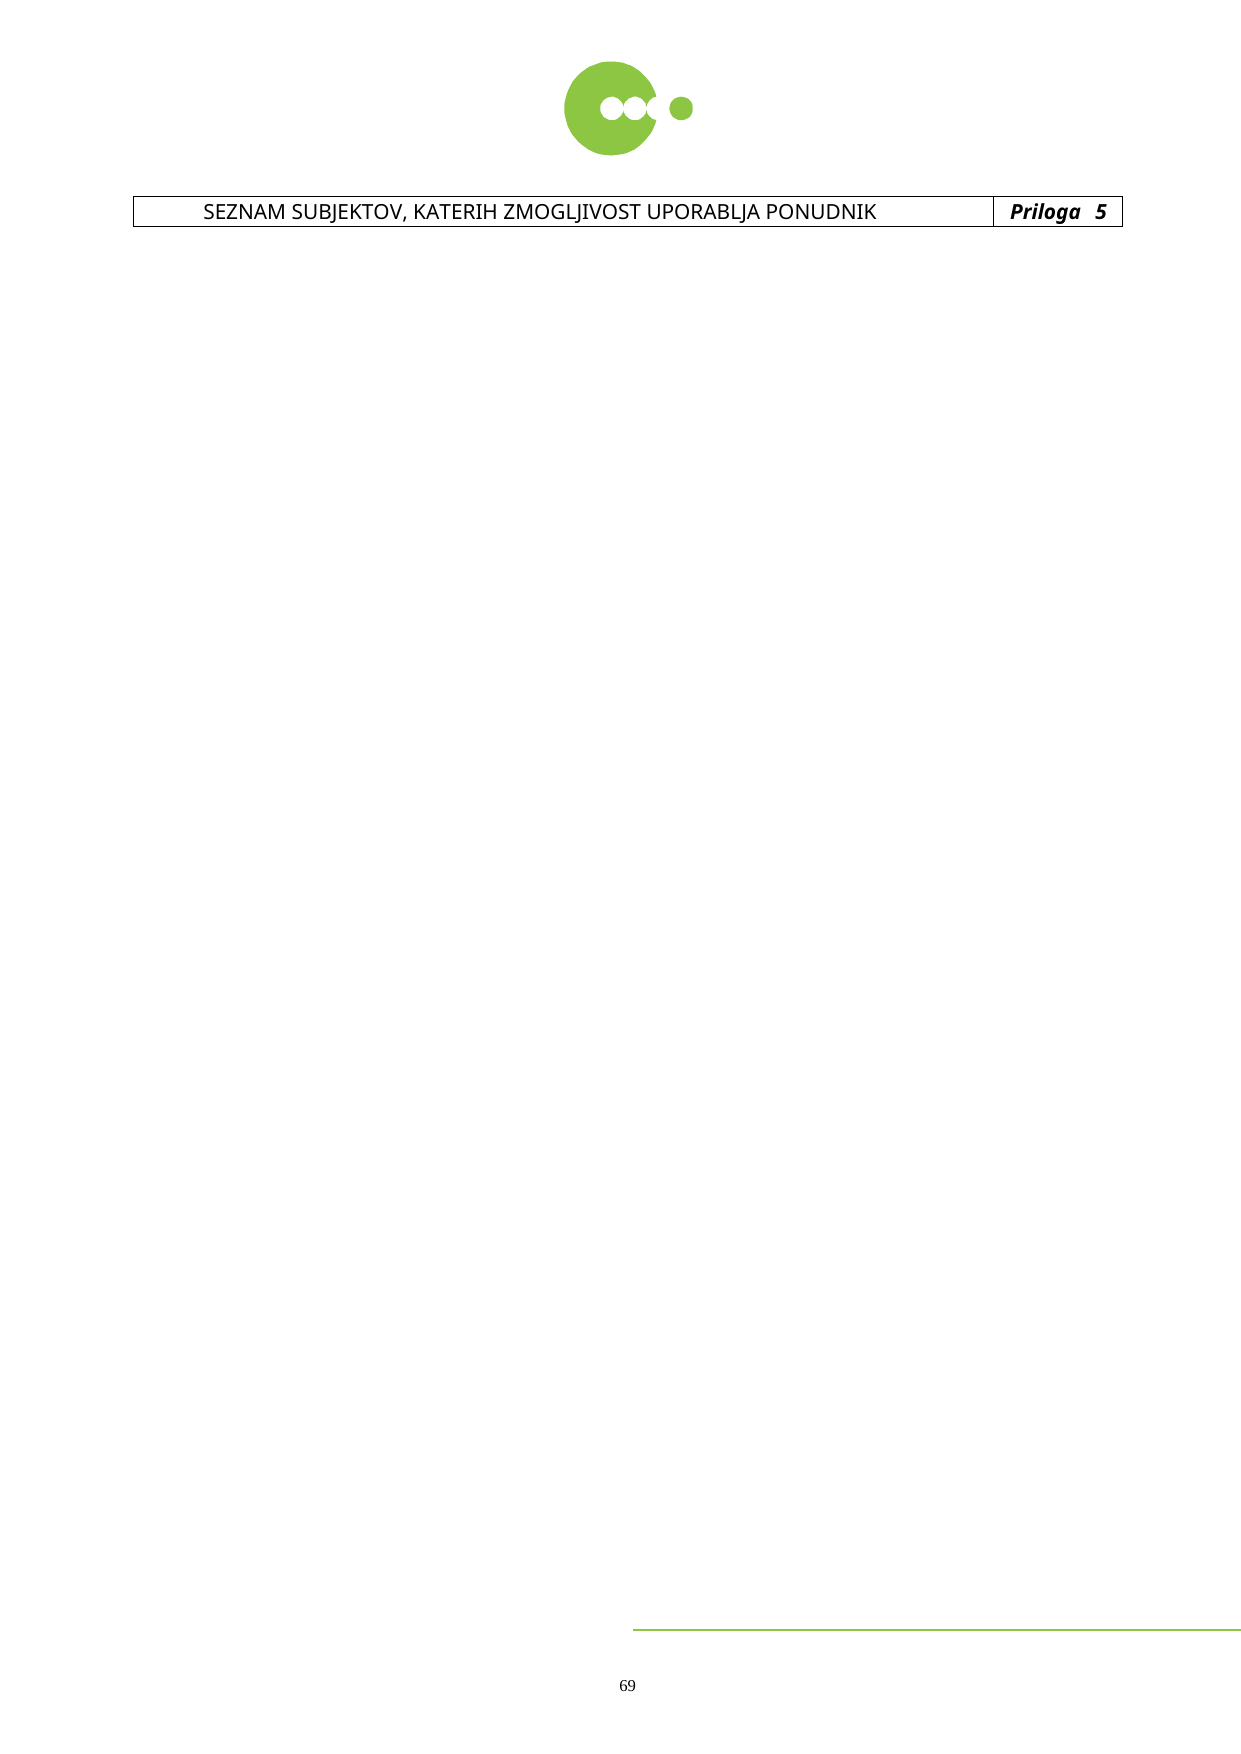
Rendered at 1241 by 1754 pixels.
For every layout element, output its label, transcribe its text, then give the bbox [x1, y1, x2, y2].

table_header [134, 197, 196, 226]
table_header Priloga [994, 197, 1088, 226]
table_header 5 [1088, 197, 1122, 226]
table_header SEZNAM SUBJEKTOV, KATERIH ZMOGLJIVOST UPORABLJA PONUDNIK [196, 197, 993, 226]
